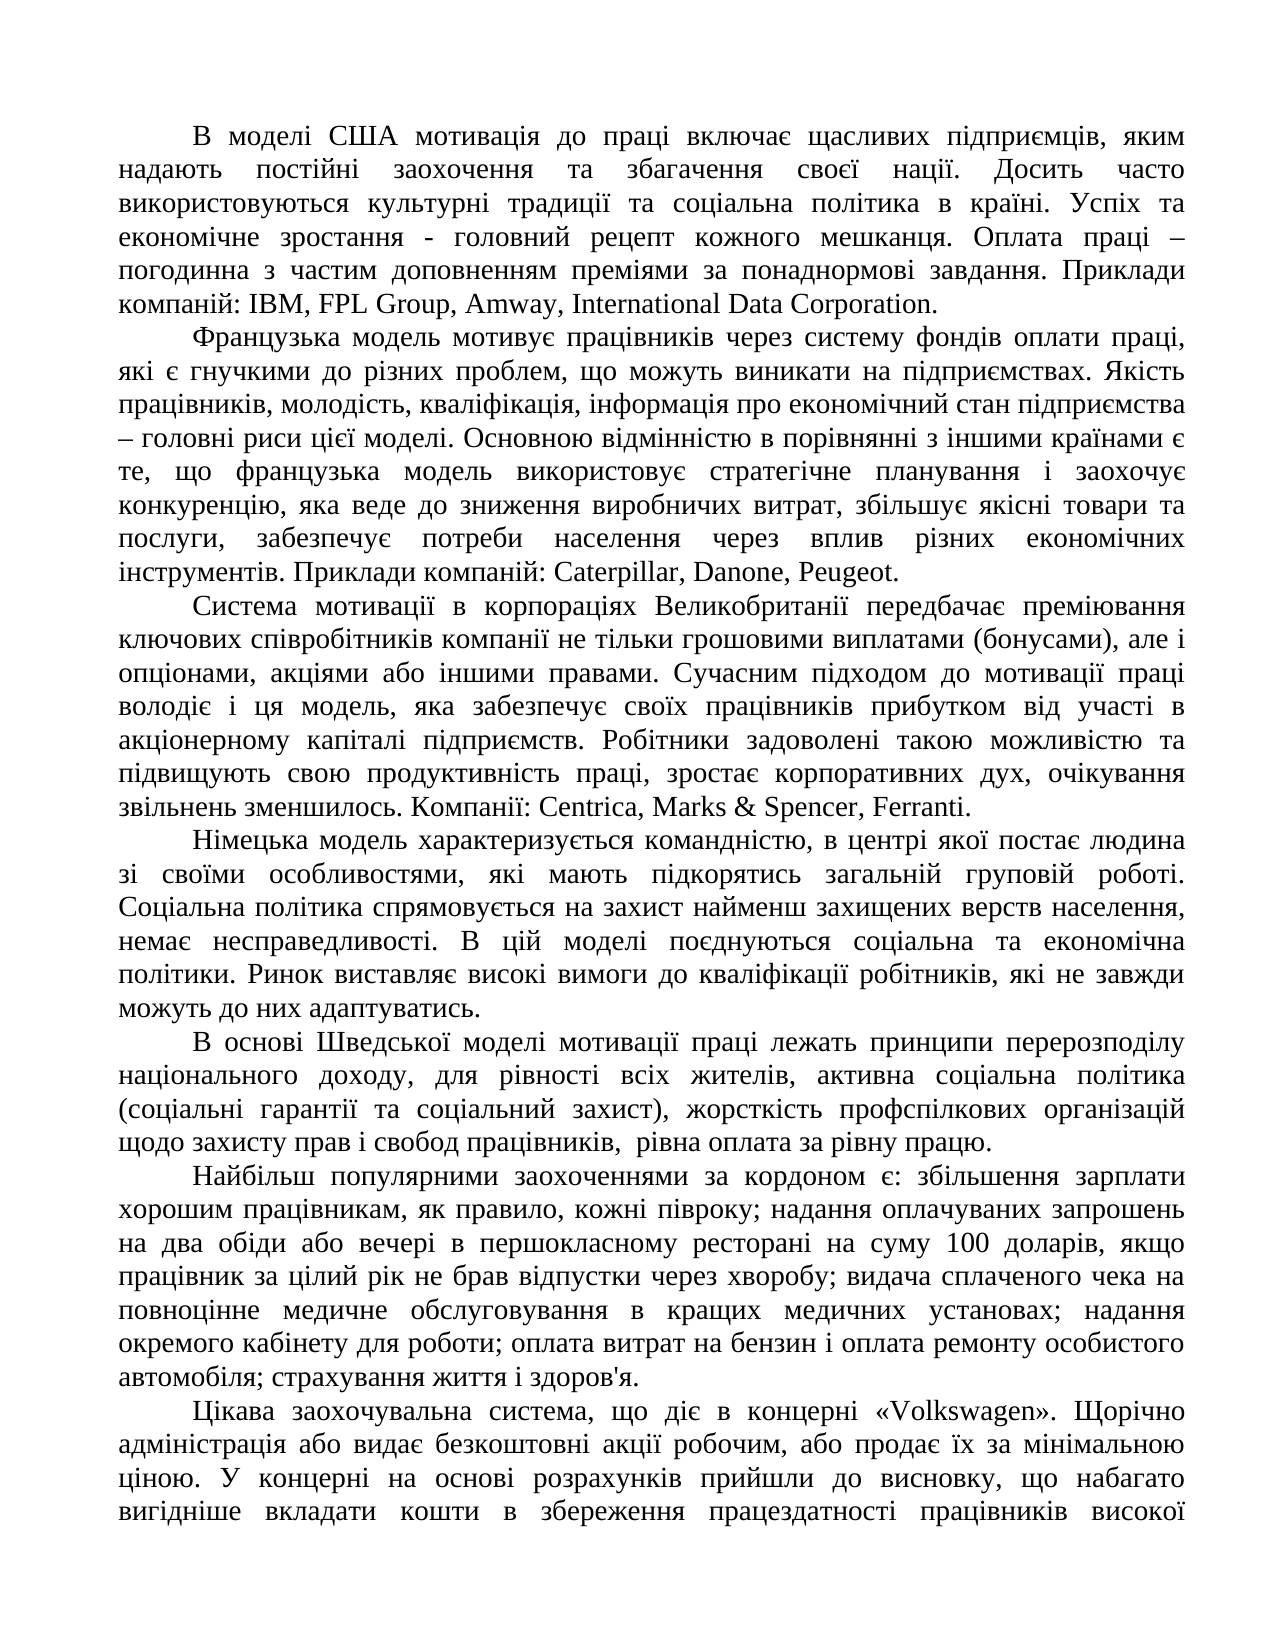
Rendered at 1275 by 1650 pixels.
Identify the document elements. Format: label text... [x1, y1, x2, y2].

text Найбільш популярними заохоченнями за кордоном є: збільшення зарплати хорошим працівникам, як правило, кожні півроку; надання оплачуваних запрошень на два обіди або вечері в першокласному ресторані на суму 100 доларів, якщо працівник за цілий рік не брав відпустки через хворобу; видача сплаченого чека на повноцінне медичне обслуговування в кращих медичних установах; надання окремого кабінету для роботи; оплата витрат на бензин і оплата ремонту особистого автомобіля; страхування життя і здоров'я. [118, 1158, 1186, 1393]
text В моделі США мотивація до праці включає щасливих підприємців, яким надають постійні заохочення та збагачення своєї нації. Досить часто використовуються культурні традиції та соціальна політика в країні. Успіх та економічне зростання - головний рецепт кожного мешканця. Оплата праці – погодинна з частим доповненням преміями за понаднормові завдання. Приклади компаній: IBM, FPL Group, Amway, International Data Corporation. [118, 118, 1186, 319]
text Німецька модель характеризується командністю, в центрі якої постає людина зі своїми особливостями, які мають підкорятись загальній груповій роботі. Соціальна політика спрямовується на захист найменш захищених верств населення, немає несправедливості. В цій моделі поєднуються соціальна та економічна політики. Ринок виставляє високі вимоги до кваліфікації робітників, які не завжди можуть до них адаптуватись. [118, 822, 1186, 1024]
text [118, 1393, 1186, 1527]
text В основі Шведської моделі мотивації праці лежать принципи перерозподілу національного доходу, для рівності всіх жителів, активна соціальна політика (соціальні гарантії та соціальний захист), жорсткість профспілкових організацій щодо захисту прав і свобод працівників, рівна оплата за рівну працю. [118, 1024, 1186, 1158]
text Французька модель мотивує працівників через систему фондів оплати праці, які є гнучкими до різних проблем, що можуть виникати на підприємствах. Якість працівників, молодість, кваліфікація, інформація про економічний стан підприємства – головні риси цієї моделі. Основною відмінністю в порівнянні з іншими країнами є те, що французька модель використовує стратегічне планування і заохочує конкуренцію, яка веде до зниження виробничих витрат, збільшує якісні товари та послуги, забезпечує потреби населення через вплив різних економічних інструментів. Приклади компаній: Caterpillar, Danone, Peugeot. [118, 319, 1186, 588]
text Система мотивації в корпораціях Великобританії передбачає преміювання ключових співробітників компанії не тільки грошовими виплатами (бонусами), але і опціонами, акціями або іншими правами. Сучасним підходом до мотивації праці володіє і ця модель, яка забезпечує своїх працівників прибутком від участі в акціонерному капіталі підприємств. Робітники задоволені такою можливістю та підвищують свою продуктивність праці, зростає корпоративних дух, очікування звільнень зменшилось. Компанії: Centrica, Marks & Spencer, Ferranti. [118, 588, 1186, 822]
